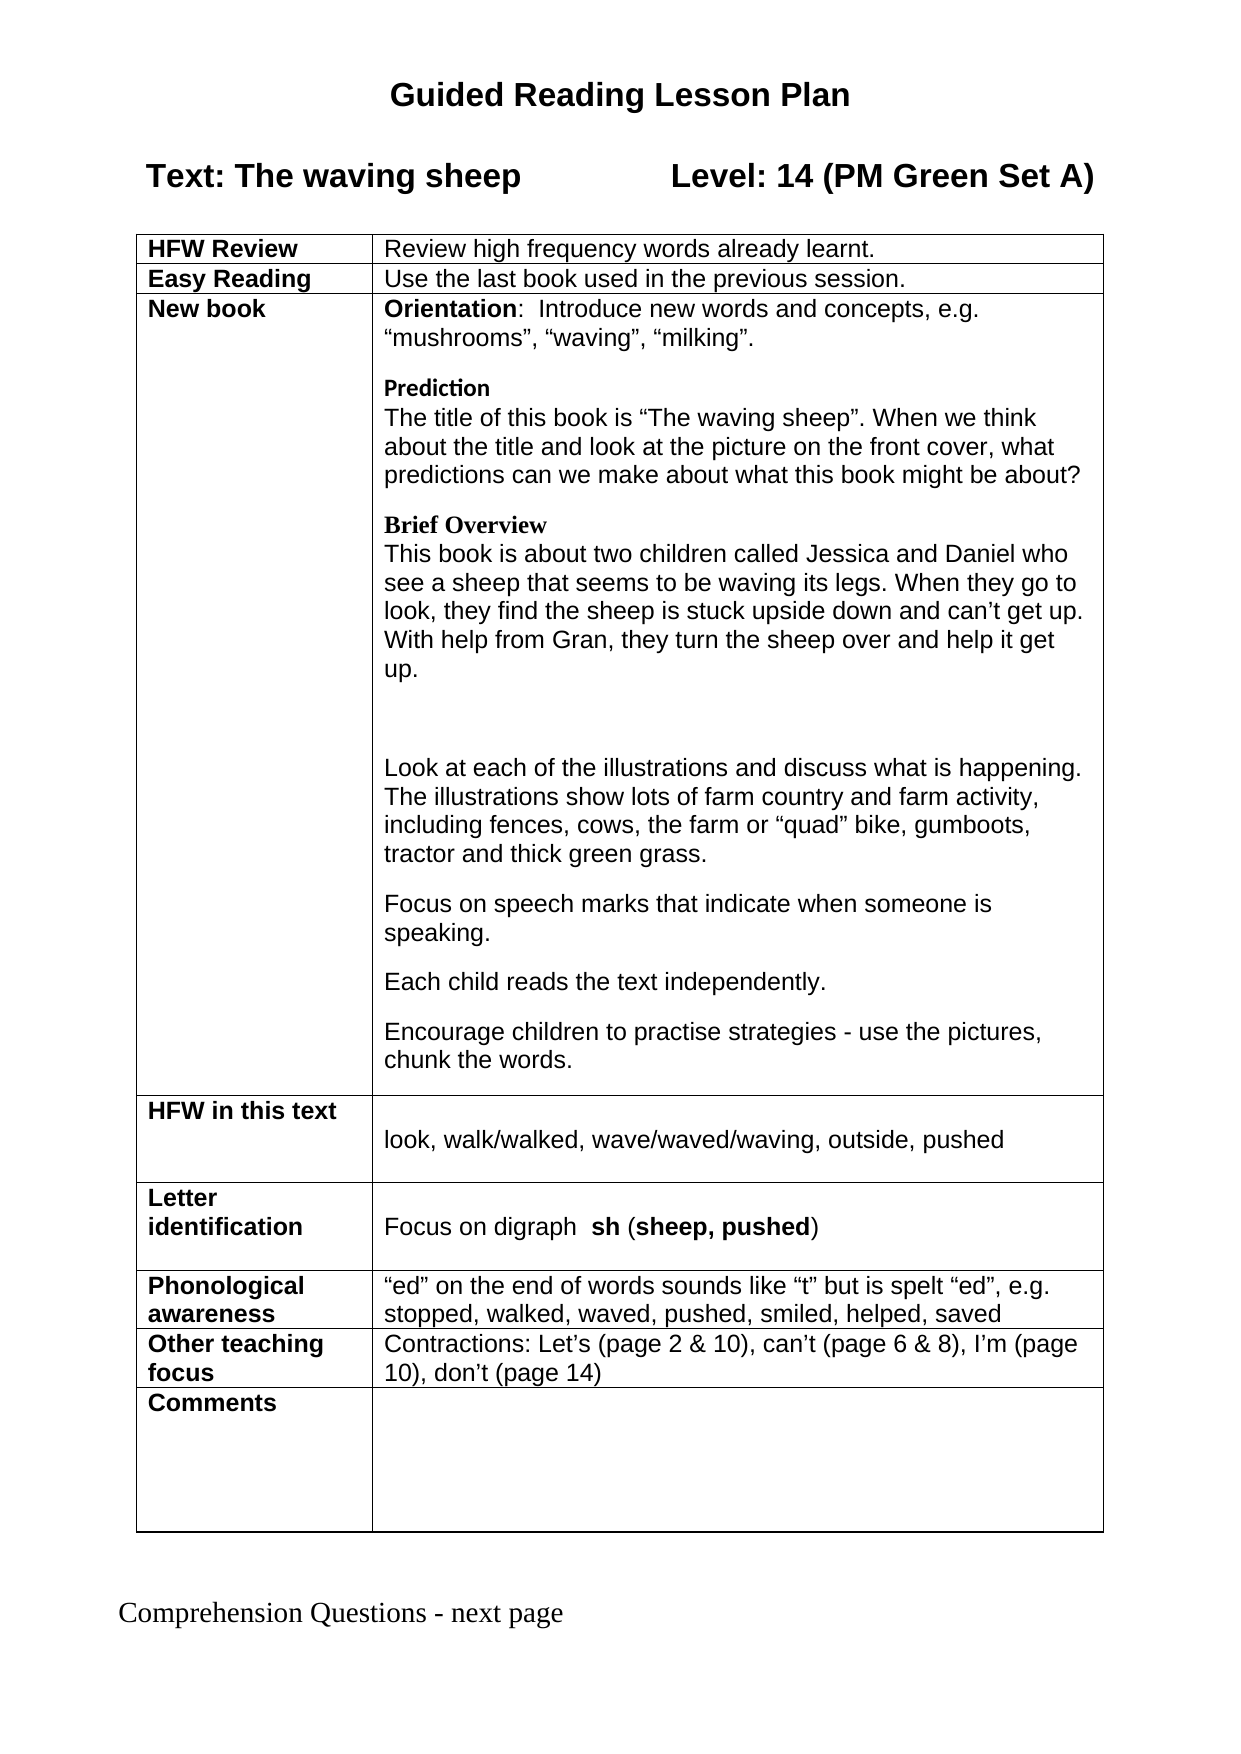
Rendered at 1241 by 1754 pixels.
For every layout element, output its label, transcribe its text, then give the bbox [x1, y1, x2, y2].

table_cell Focus on digraph sh (sheep, pushed) [373, 1183, 1103, 1269]
table_cell Letter identification [137, 1183, 372, 1269]
table_cell Other teaching focus [137, 1329, 372, 1387]
table_cell Phonological awareness [137, 1271, 372, 1328]
table_cell Comments [137, 1388, 372, 1531]
table_cell HFW in this text [137, 1096, 372, 1182]
table_cell “ed” on the end of words sounds like “t” but is spelt “ed”, e.g. stopped, walked, waved, pushed, smiled, helped, saved [373, 1271, 1103, 1328]
table_header HFW Review [137, 235, 372, 263]
table_cell [373, 1388, 1103, 1531]
text Comprehension Questions - next page [118, 1595, 1122, 1628]
table_cell Easy Reading [137, 264, 372, 293]
table_cell Use the last book used in the previous session. [373, 264, 1103, 293]
table_cell New book [137, 294, 372, 1095]
text Text: The waving sheep Level: 14 (PM Green Set A) [118, 157, 1122, 195]
table_cell Orientation: Introduce new words and concepts, e.g. “mushrooms”, “waving”, “milking”. Prediction The title of this book is “The waving sheep”. When we think about the title and look at the picture on the front cover, what predictions can we make about what this book might be about? Brief Overview This book is about two children called Jessica and Daniel who see a sheep that seems to be waving its legs. When they go to look, they find the sheep is stuck upside down and can’t get up. With help from Gran, they turn the sheep over and help it get up. Look at each of the illustrations and discuss what is happening. The illustrations show lots of farm country and farm activity, including fences, cows, the farm or “quad” bike, gumboots, tractor and thick green grass. Focus on speech marks that indicate when someone is speaking. Each child reads the text independently. Encourage children to practise strategies - use the pictures, chunk the words. [373, 294, 1103, 1095]
table_header Review high frequency words already learnt. [373, 235, 1103, 263]
table_cell Contractions: Let’s (page 2 & 10), can’t (page 6 & 8), I’m (page 10), don’t (page 14) [373, 1329, 1103, 1387]
table_cell look, walk/walked, wave/waved/waving, outside, pushed [373, 1096, 1103, 1182]
